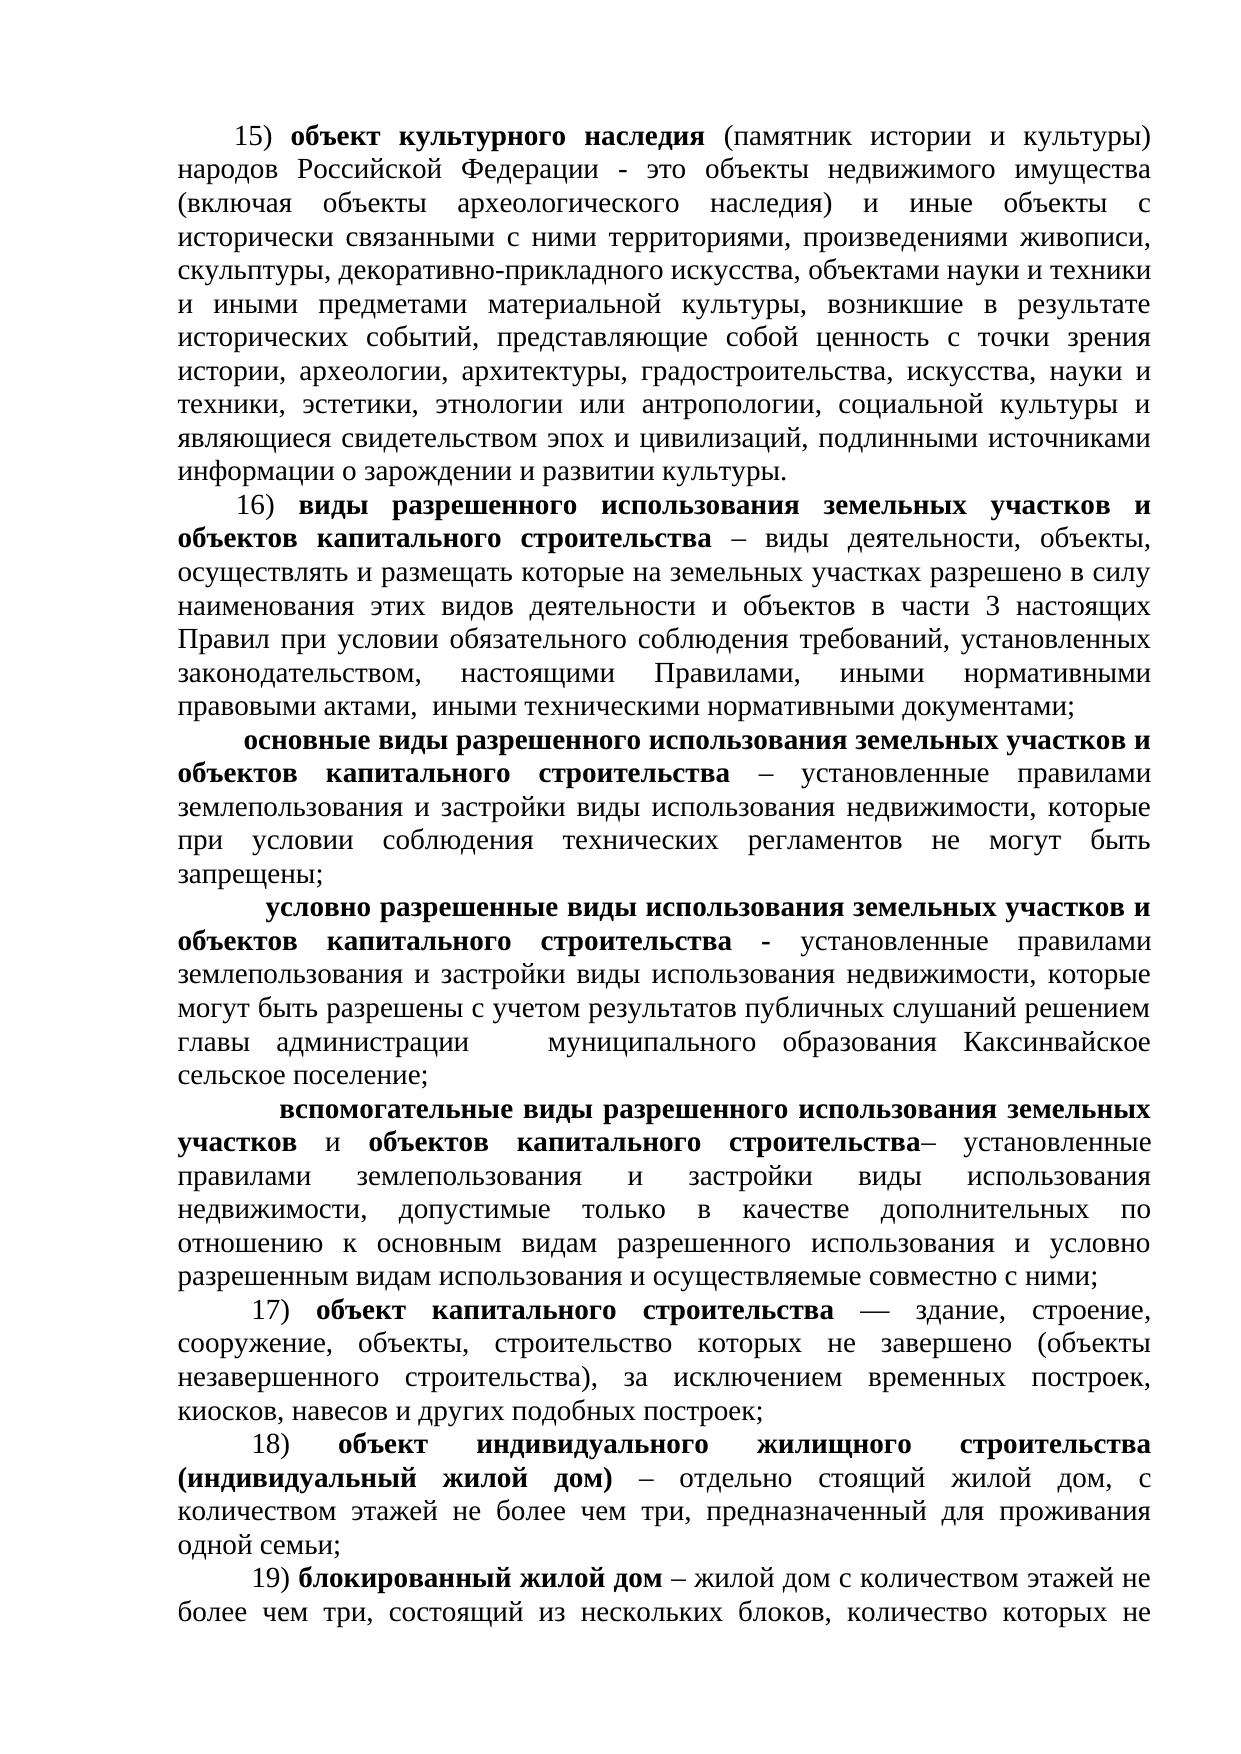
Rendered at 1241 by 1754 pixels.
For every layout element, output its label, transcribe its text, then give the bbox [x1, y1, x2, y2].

text вспомогательные виды разрешенного использования земельных участков и объектов капитального строительства– установленные правилами землепользования и застройки виды использования недвижимости, допустимые только в качестве дополнительных по отношению к основным видам разрешенного использования и условно разрешенным видам использования и осуществляемые совместно с ними; [177, 1091, 1152, 1292]
text основные виды разрешенного использования земельных участков и объектов капитального строительства – установленные правилами землепользования и застройки виды использования недвижимости, которые при условии соблюдения технических регламентов не могут быть запрещены; [177, 722, 1152, 889]
text 16) виды разрешенного использования земельных участков и объектов капитального строительства – виды деятельности, объекты, осуществлять и размещать которые на земельных участках разрешено в силу наименования этих видов деятельности и объектов в части 3 настоящих Правил при условии обязательного соблюдения требований, установленных законодательством, настоящими Правилами, иными нормативными правовыми актами, иными техническими нормативными документами; [177, 487, 1152, 722]
text 17) объект капитального строительства — здание, строение, сооружение, объекты, строительство которых не завершено (объекты незавершенного строительства), за исключением временных построек, киосков, навесов и других подобных построек; [177, 1292, 1152, 1426]
text 15) объект культурного наследия (памятник истории и культуры) народов Российской Федерации - это объекты недвижимого имущества (включая объекты археологического наследия) и иные объекты с исторически связанными с ними территориями, произведениями живописи, скульптуры, декоративно-прикладного искусства, объектами науки и техники и иными предметами материальной культуры, возникшие в результате исторических событий, представляющие собой ценность с точки зрения истории, археологии, архитектуры, градостроительства, искусства, науки и техники, эстетики, этнологии или антропологии, социальной культуры и являющиеся свидетельством эпох и цивилизаций, подлинными источниками информации о зарождении и развитии культуры. [177, 118, 1152, 487]
text условно разрешенные виды использования земельных участков и объектов капитального строительства - установленные правилами землепользования и застройки виды использования недвижимости, которые могут быть разрешены с учетом результатов публичных слушаний решением главы администрации муниципального образования Каксинвайское сельское поселение; [177, 889, 1152, 1091]
text 18) объект индивидуального жилищного строительства (индивидуальный жилой дом) – отдельно стоящий жилой дом, с количеством этажей не более чем три, предназначенный для проживания одной семьи; [177, 1426, 1152, 1560]
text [177, 1560, 1152, 1627]
